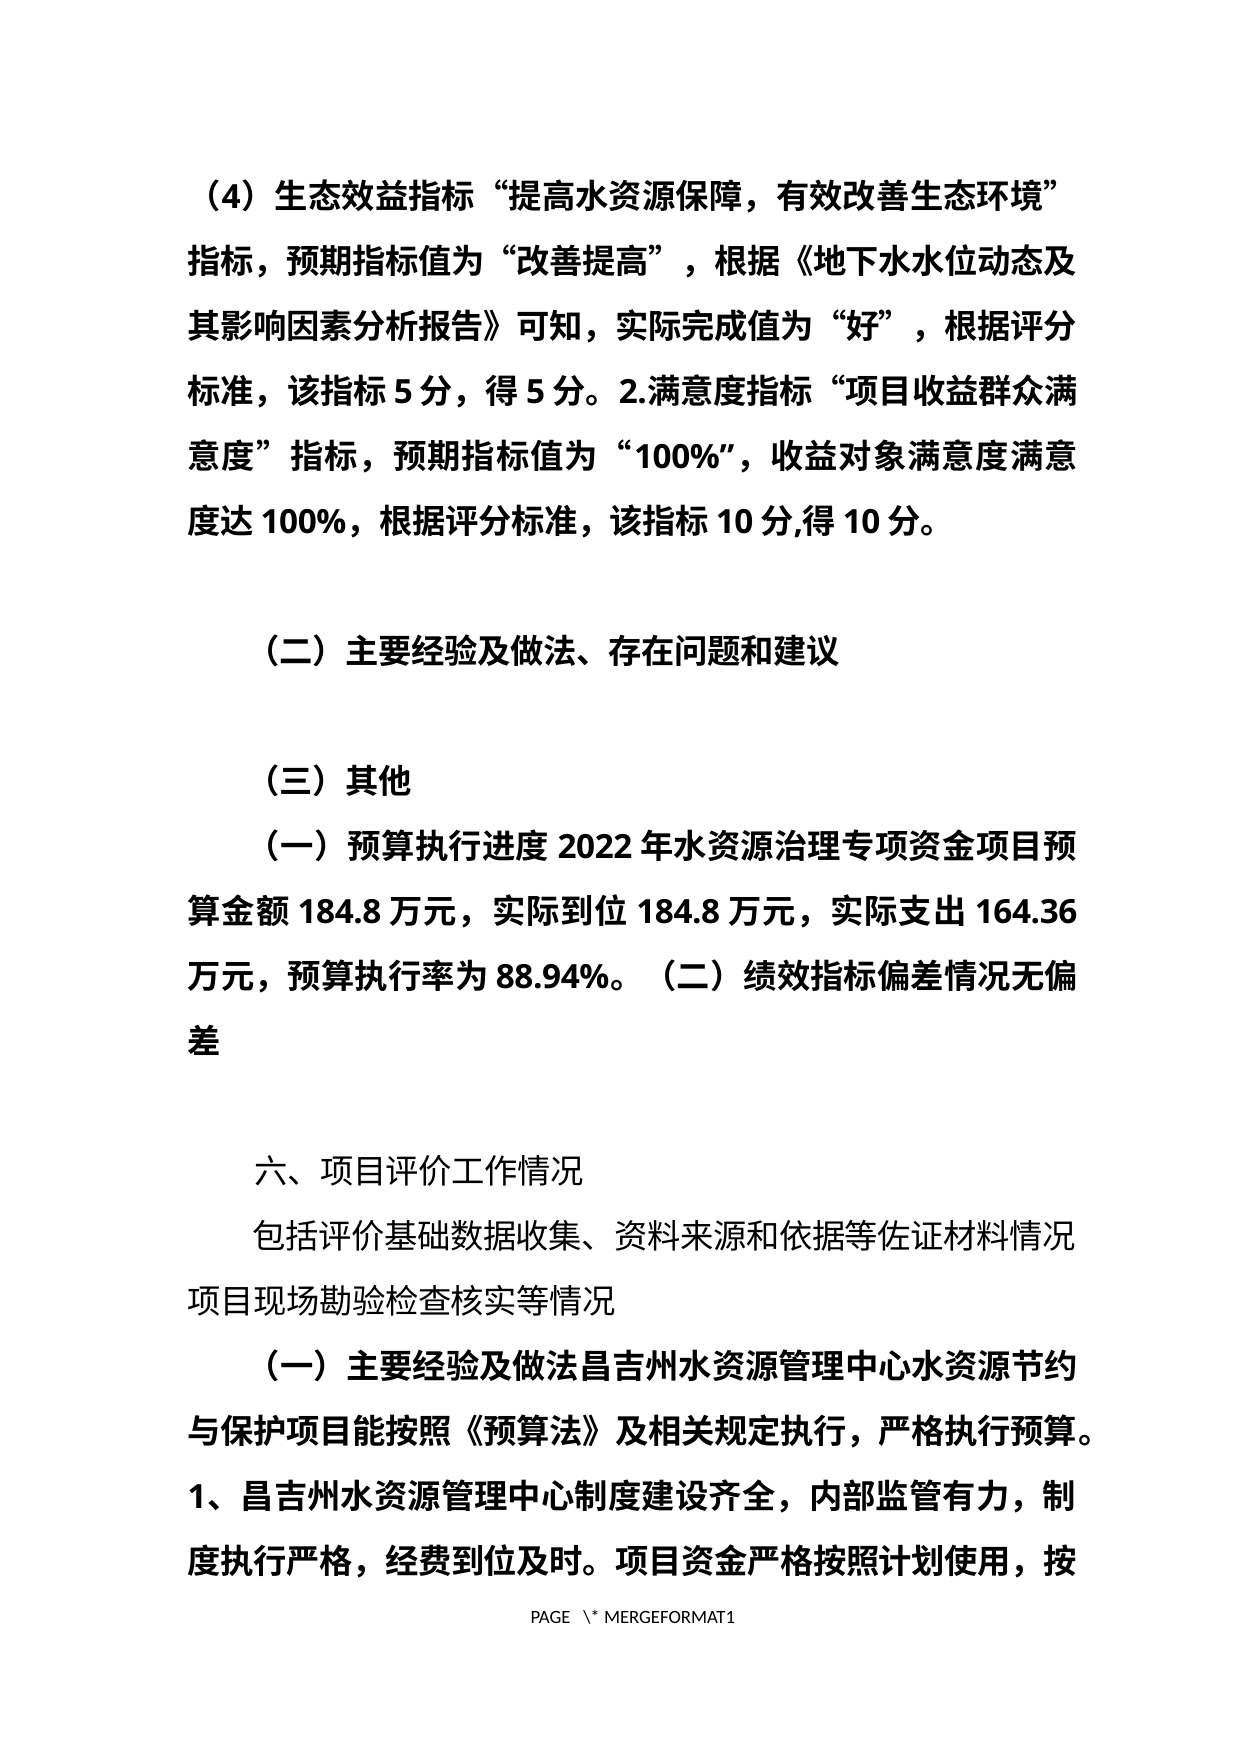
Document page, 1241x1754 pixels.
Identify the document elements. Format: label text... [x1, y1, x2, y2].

text （一）预算执行进度2022年水资源治理专项资金项目预算金额184.8万元，实际到位184.8万元，实际支出164.36万元，预算执行率为88.94%。（二）绩效指标偏差情况无偏差 [187, 812, 1078, 1072]
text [187, 1332, 1078, 1592]
text （三）其他 [187, 747, 1078, 812]
text （二）主要经验及做法、存在问题和建议 [187, 617, 1078, 682]
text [187, 162, 1078, 552]
text 六、项目评价工作情况 [187, 1137, 1078, 1202]
text 包括评价基础数据收集、资料来源和依据等佐证材料情况，项目现场勘验检查核实等情况 [187, 1202, 1078, 1332]
